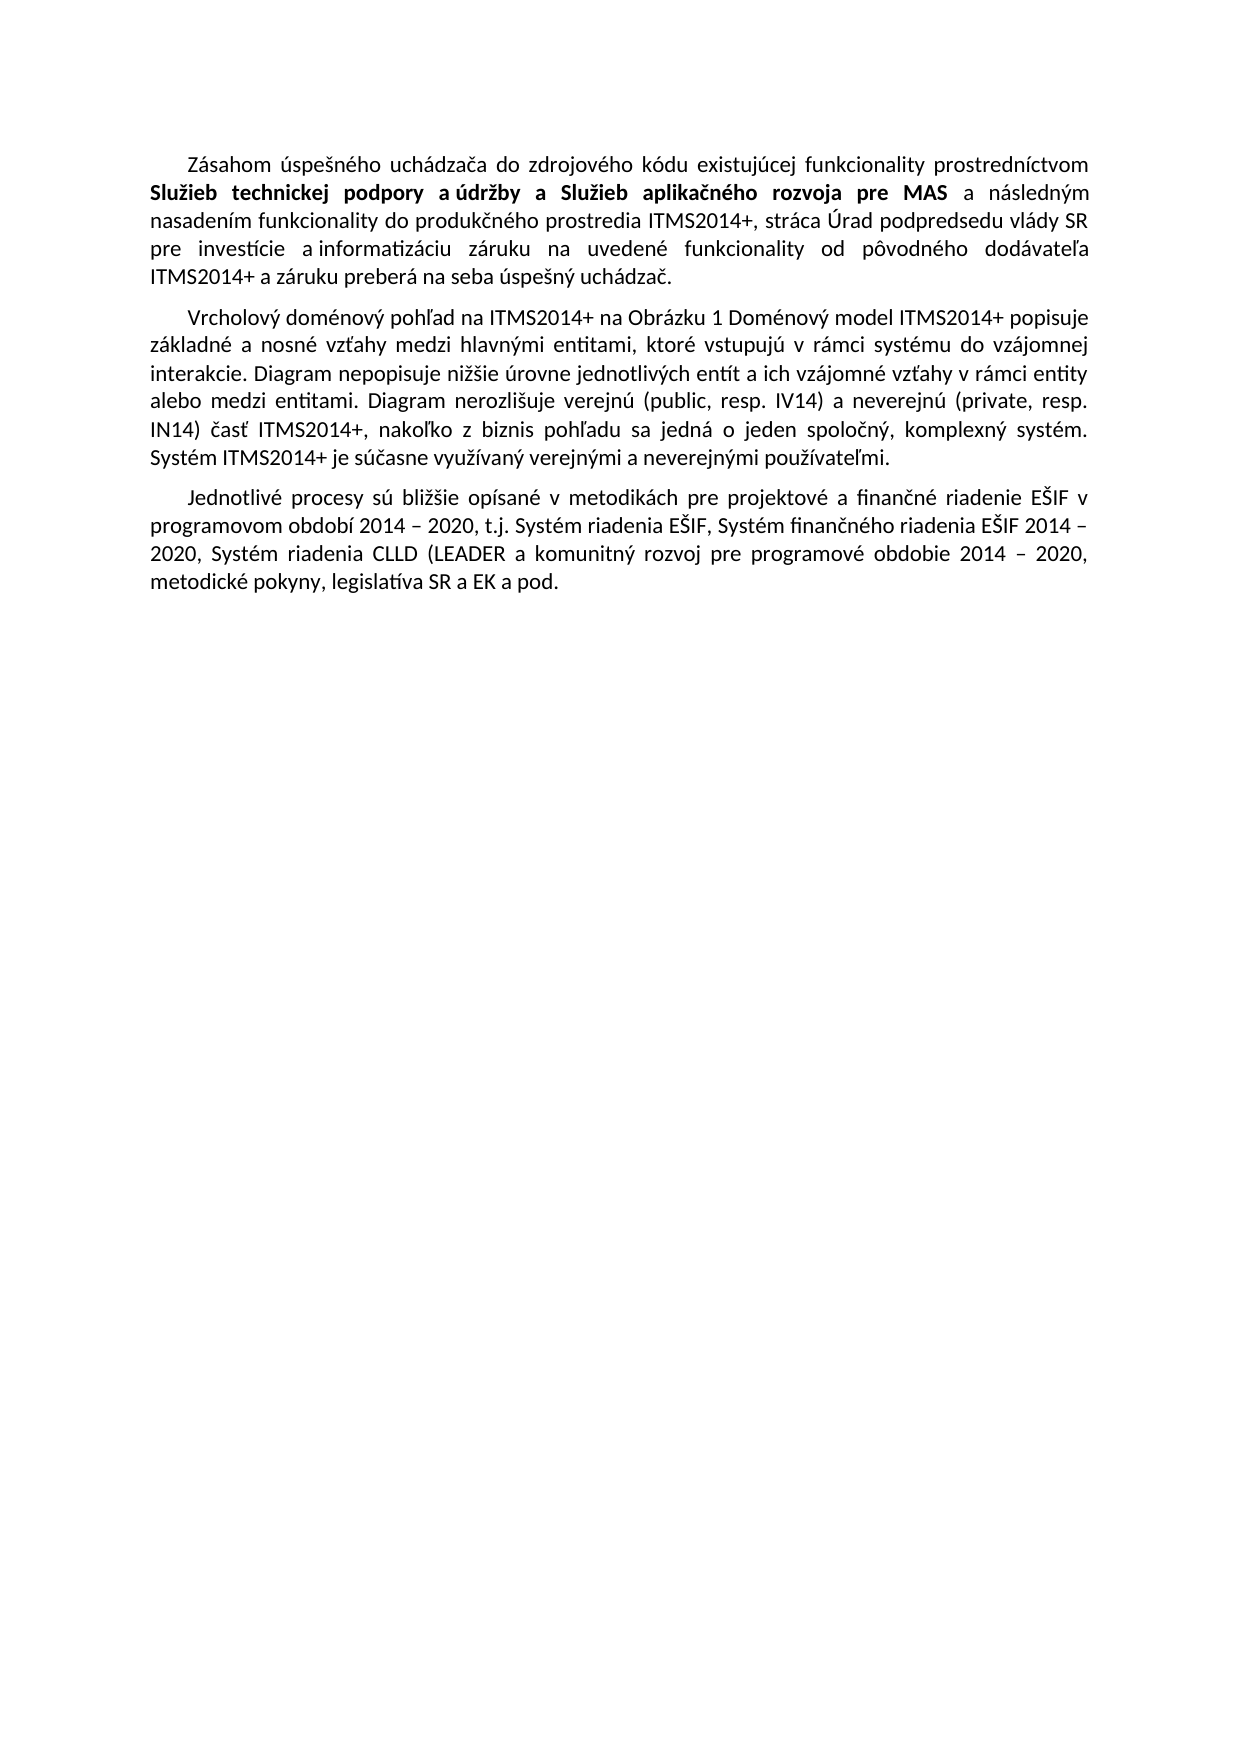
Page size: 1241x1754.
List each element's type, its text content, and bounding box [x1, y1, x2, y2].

text Jednotlivé procesy sú bližšie opísané v metodikách pre projektové a finančné riadenie EŠIF v programovom období 2014 – 2020, t.j. Systém riadenia EŠIF, Systém finančného riadenia EŠIF 2014 – 2020, Systém riadenia CLLD (LEADER a komunitný rozvoj pre programové obdobie 2014 – 2020, metodické pokyny, legislatíva SR a EK a pod. [150, 483, 1090, 595]
text Vrcholový doménový pohľad na ITMS2014+ na Obrázku 1 Doménový model ITMS2014+ popisuje základné a nosné vzťahy medzi hlavnými entitami, ktoré vstupujú v rámci systému do vzájomnej interakcie. Diagram nepopisuje nižšie úrovne jednotlivých entít a ich vzájomné vzťahy v rámci entity alebo medzi entitami. Diagram nerozlišuje verejnú (public, resp. IV14) a neverejnú (private, resp. IN14) časť ITMS2014+, nakoľko z biznis pohľadu sa jedná o jeden spoločný, komplexný systém. Systém ITMS2014+ je súčasne využívaný verejnými a neverejnými používateľmi. [150, 303, 1090, 471]
text Zásahom úspešného uchádzača do zdrojového kódu existujúcej funkcionality prostredníctvom Služieb technickej podpory a údržby a Služieb aplikačného rozvoja pre MAS a následným nasadením funkcionality do produkčného prostredia ITMS2014+, stráca Úrad podpredsedu vlády SR pre investície a informatizáciu záruku na uvedené funkcionality od pôvodného dodávateľa ITMS2014+ a záruku preberá na seba úspešný uchádzač. [150, 150, 1090, 290]
